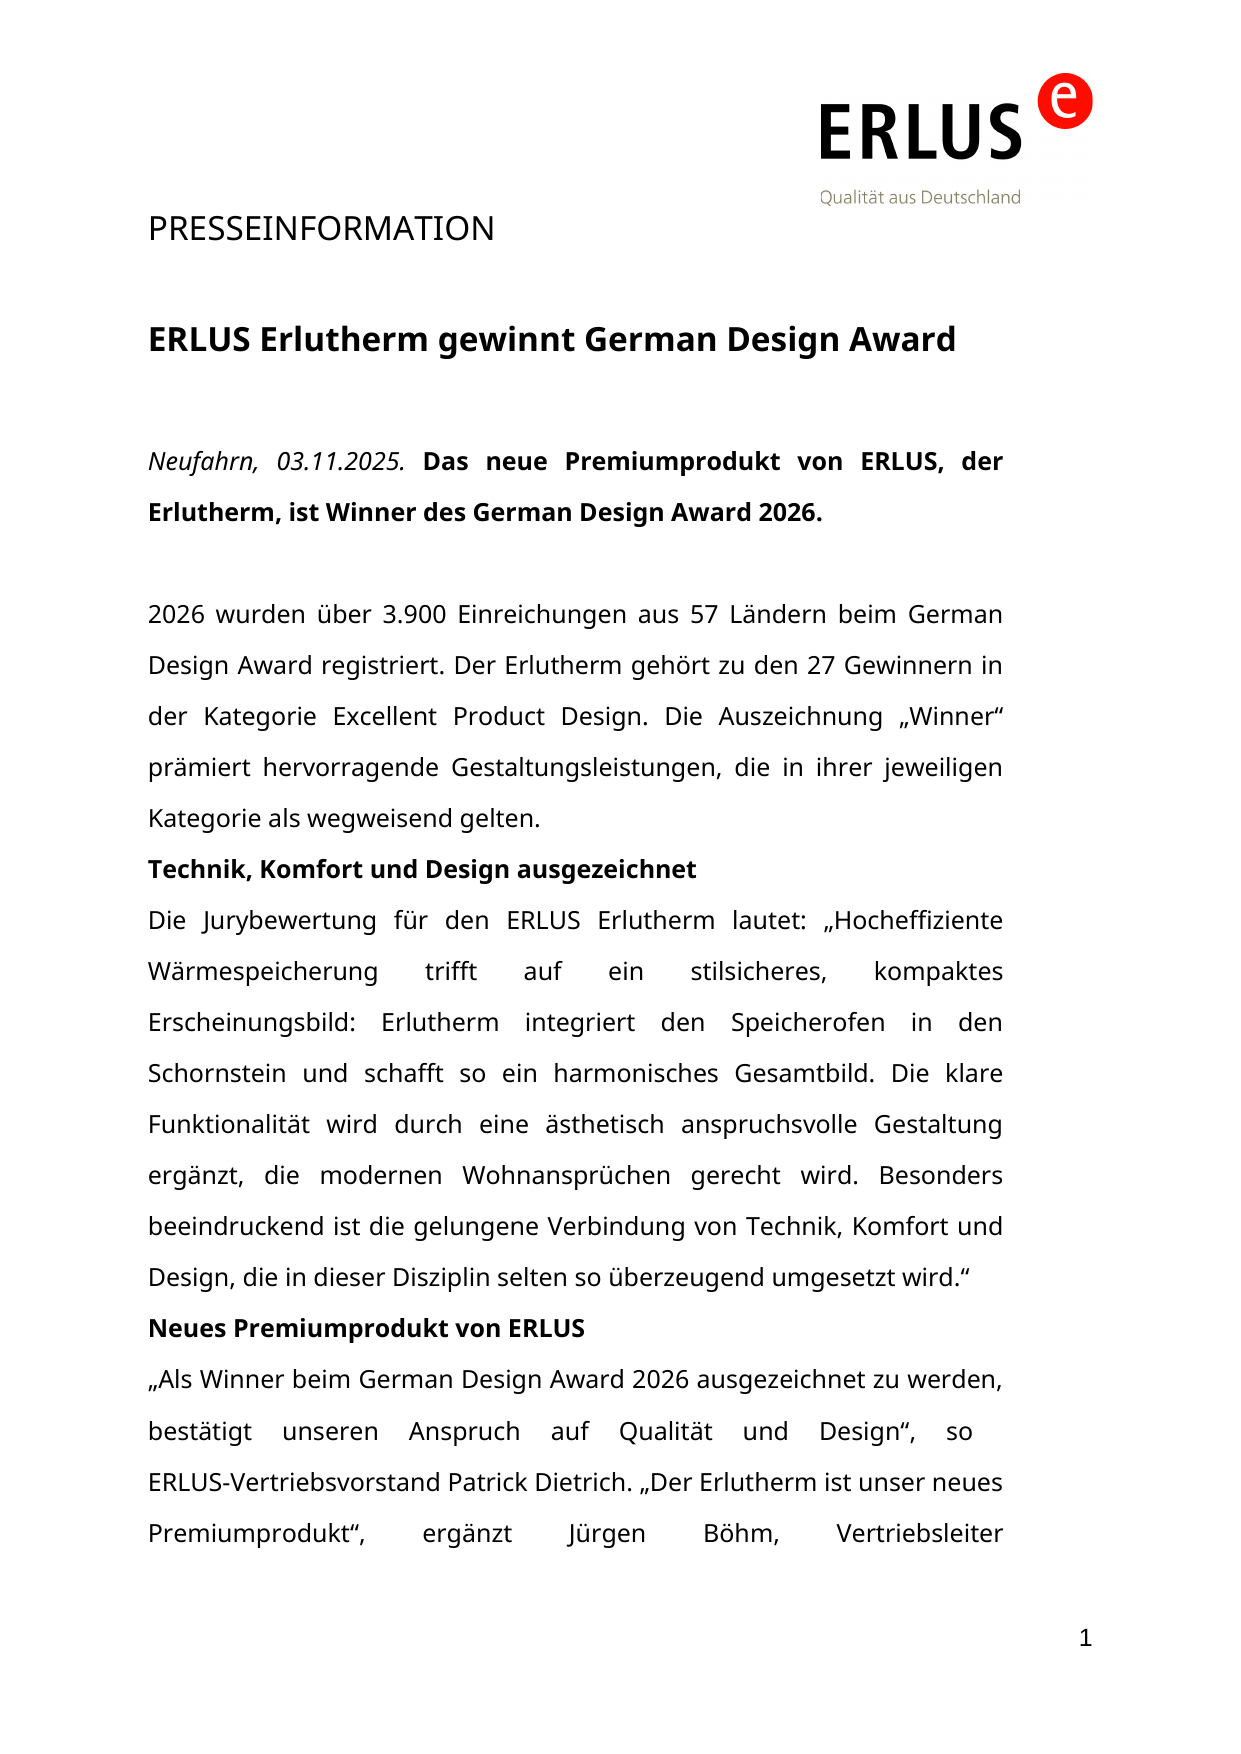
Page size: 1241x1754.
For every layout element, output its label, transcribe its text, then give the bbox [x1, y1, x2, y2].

text 2026 wurden über 3.900 Einreichungen aus 57 Ländern beim German Design Award registriert. Der Erlutherm gehört zu den 27 Gewinnern in der Kategorie Excellent Product Design. Die Auszeichnung „Winner“ prämiert hervorragende Gestaltungsleistungen, die in ihrer jeweiligen Kategorie als wegweisend gelten. [148, 597, 1004, 835]
picture [820, 73, 1093, 206]
text Neufahrn, 03.11.2025. Das neue Premiumprodukt von ERLUS, der Erlutherm, ist Winner des German Design Award 2026. [148, 443, 1004, 528]
text Technik, Komfort und Design ausgezeichnet [148, 852, 1004, 886]
text ERLUS Erlutherm gewinnt German Design Award [148, 316, 974, 361]
text Neues Premiumprodukt von ERLUS [148, 1311, 1004, 1345]
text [148, 1362, 1004, 1549]
text Die Jurybewertung für den ERLUS Erlutherm lautet: „Hocheffiziente Wärmespeicherung trifft auf ein stilsicheres, kompaktes Erscheinungsbild: Erlutherm integriert den Speicherofen in den Schornstein und schafft so ein harmonisches Gesamtbild. Die klare Funktionalität wird durch eine ästhetisch anspruchsvolle Gestaltung ergänzt, die modernen Wohnansprüchen gerecht wird. Besonders beeindruckend ist die gelungene Verbindung von Technik, Komfort und Design, die in dieser Disziplin selten so überzeugend umgesetzt wird.“ [148, 903, 1004, 1294]
